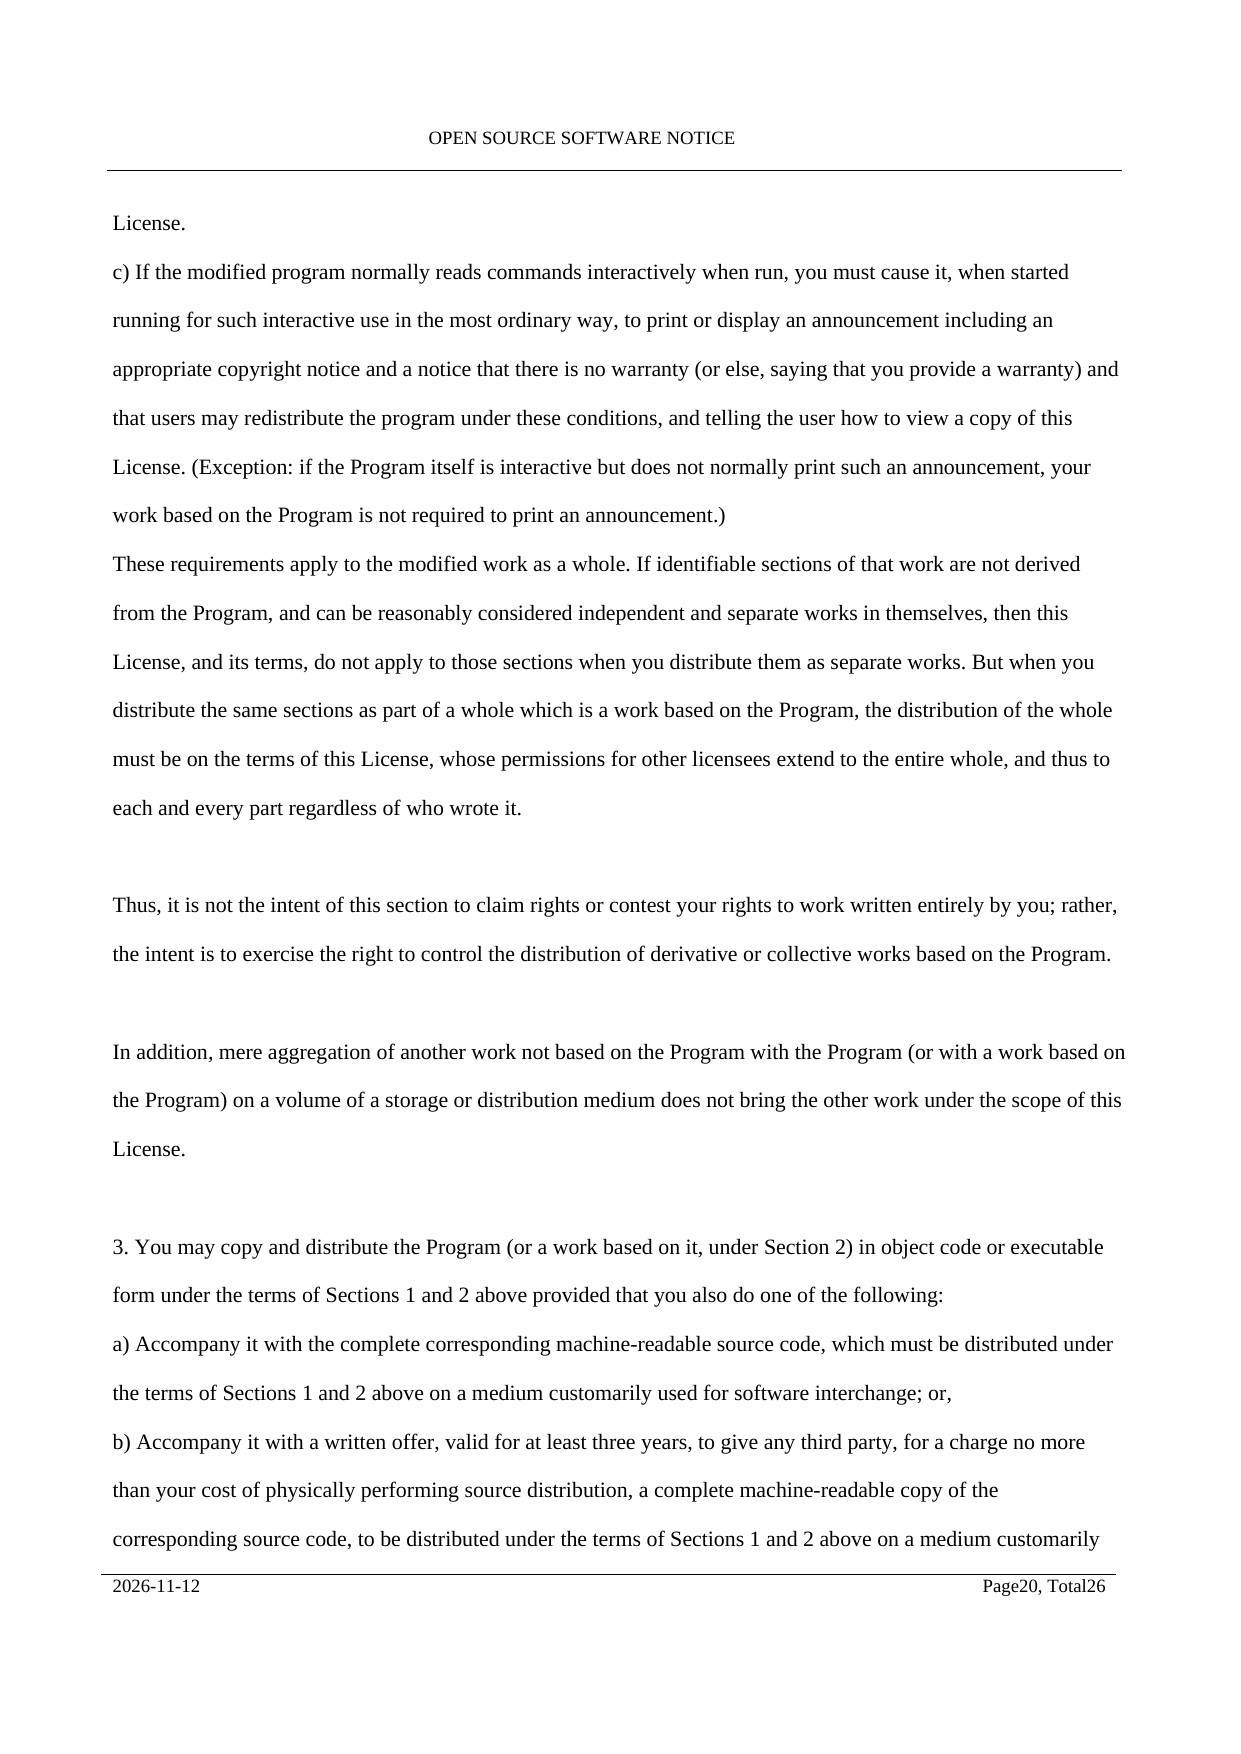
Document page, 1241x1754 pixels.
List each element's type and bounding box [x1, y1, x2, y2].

text [112, 206, 1128, 1555]
